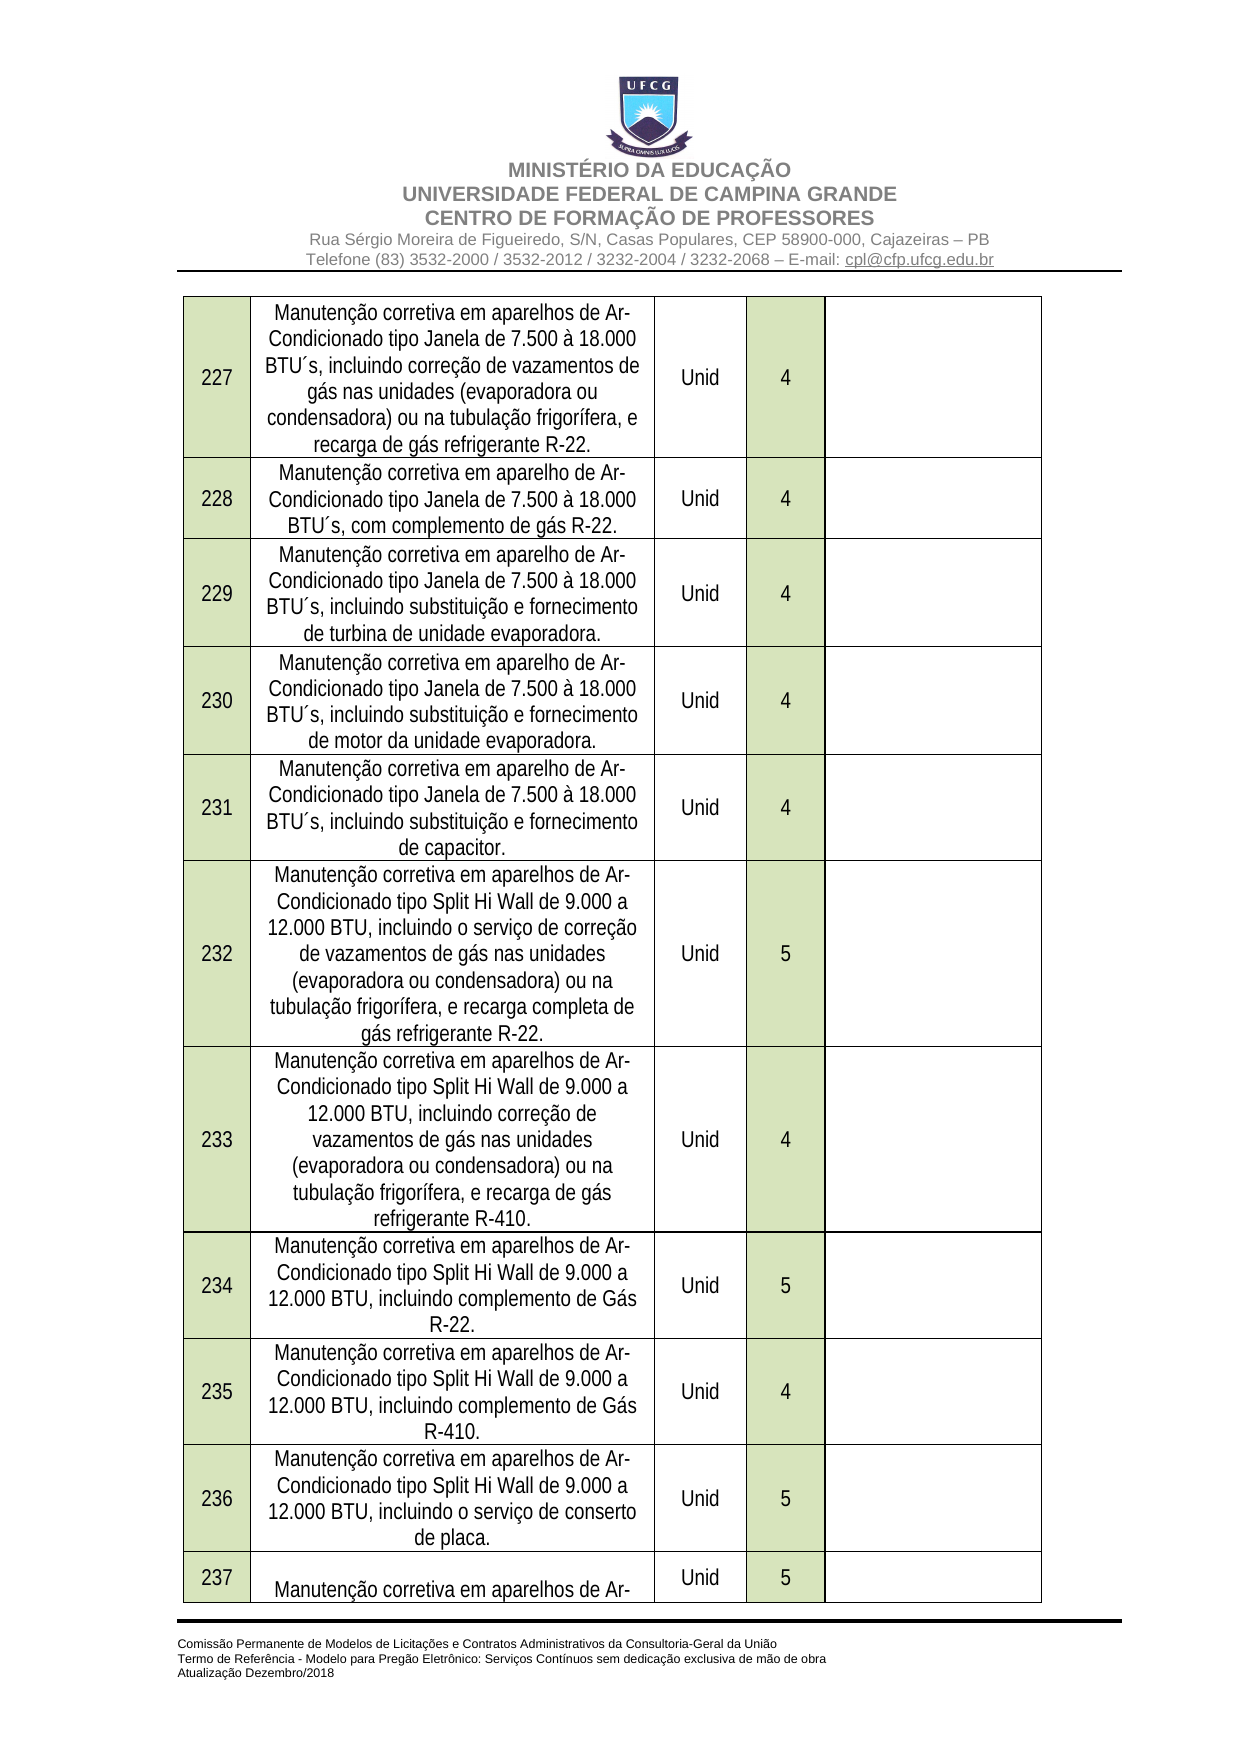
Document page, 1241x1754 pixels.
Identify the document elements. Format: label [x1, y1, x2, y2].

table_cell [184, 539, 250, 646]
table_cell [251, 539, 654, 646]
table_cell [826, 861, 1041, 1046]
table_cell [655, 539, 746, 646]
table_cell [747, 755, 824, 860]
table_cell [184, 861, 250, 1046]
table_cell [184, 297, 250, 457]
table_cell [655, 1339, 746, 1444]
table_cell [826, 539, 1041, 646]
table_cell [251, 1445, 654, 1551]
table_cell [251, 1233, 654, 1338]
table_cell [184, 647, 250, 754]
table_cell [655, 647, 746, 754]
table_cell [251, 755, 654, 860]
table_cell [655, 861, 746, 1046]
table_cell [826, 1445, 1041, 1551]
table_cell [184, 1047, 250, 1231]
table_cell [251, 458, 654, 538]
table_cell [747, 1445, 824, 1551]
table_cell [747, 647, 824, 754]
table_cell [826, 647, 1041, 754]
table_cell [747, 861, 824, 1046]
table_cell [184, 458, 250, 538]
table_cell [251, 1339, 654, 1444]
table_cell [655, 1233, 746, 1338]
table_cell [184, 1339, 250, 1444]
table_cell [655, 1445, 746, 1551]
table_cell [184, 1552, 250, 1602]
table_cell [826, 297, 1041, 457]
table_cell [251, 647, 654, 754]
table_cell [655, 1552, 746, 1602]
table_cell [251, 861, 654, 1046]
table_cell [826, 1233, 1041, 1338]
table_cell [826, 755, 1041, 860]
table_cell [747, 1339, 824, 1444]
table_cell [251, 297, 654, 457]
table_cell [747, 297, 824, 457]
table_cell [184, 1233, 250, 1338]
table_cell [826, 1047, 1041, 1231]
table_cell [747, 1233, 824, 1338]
picture [605, 73, 695, 159]
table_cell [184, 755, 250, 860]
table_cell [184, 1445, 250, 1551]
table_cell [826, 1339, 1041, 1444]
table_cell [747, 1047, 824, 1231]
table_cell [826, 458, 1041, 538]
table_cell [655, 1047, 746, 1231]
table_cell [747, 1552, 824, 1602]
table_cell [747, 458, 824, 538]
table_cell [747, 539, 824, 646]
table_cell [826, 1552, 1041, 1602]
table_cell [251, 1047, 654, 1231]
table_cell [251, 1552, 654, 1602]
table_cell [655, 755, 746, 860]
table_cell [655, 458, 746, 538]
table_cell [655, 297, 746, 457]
